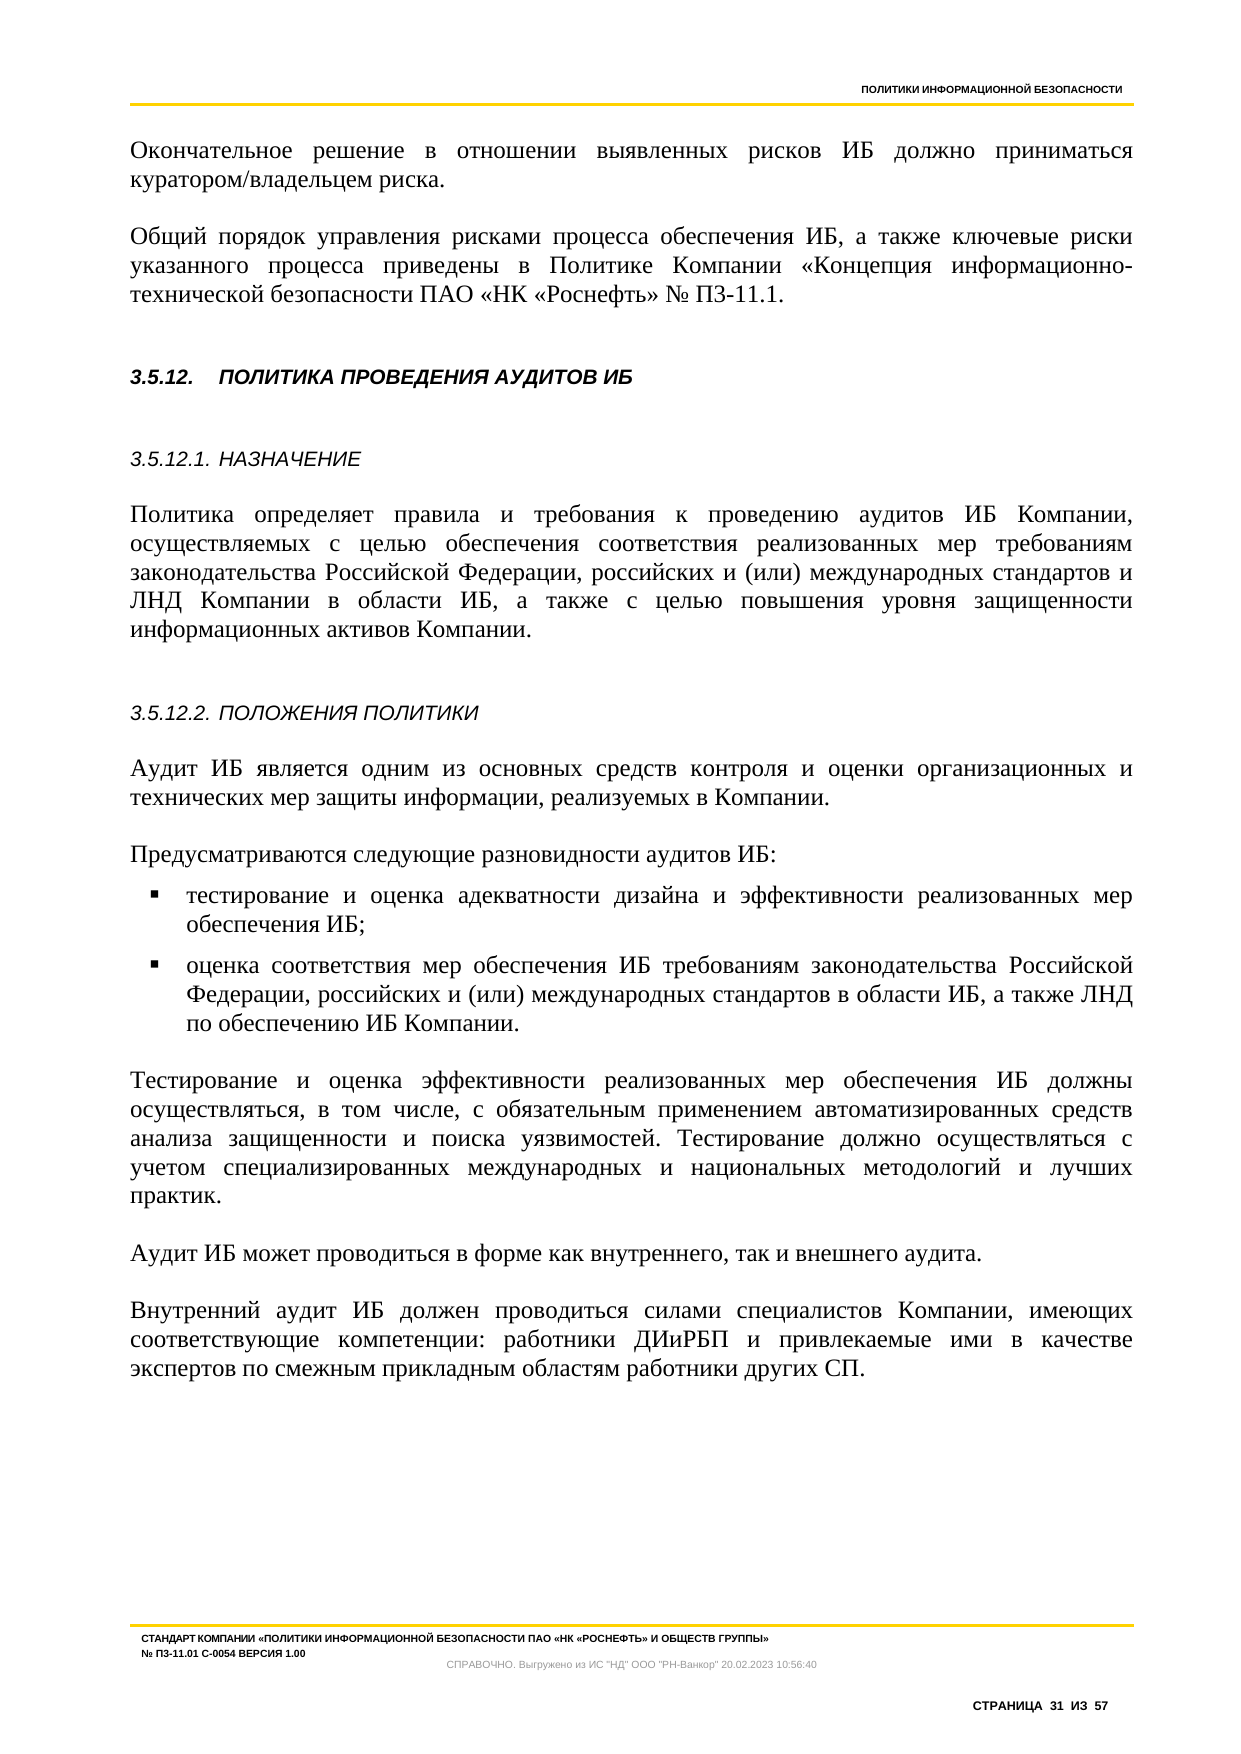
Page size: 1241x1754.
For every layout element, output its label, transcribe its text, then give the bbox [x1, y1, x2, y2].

subtitle ПОЛОЖЕНИЯ ПОЛИТИКИ [130, 700, 1134, 724]
text Тестирование и оценка эффективности реализованных мер обеспечения ИБ должны осуществляться, в том числе, с обязательным применением автоматизированных средств анализа защищенности и поиска уязвимостей. Тестирование должно осуществляться с учетом специализированных международных и национальных методологий и лучших практик. [130, 1066, 1134, 1209]
list ПОЛИТИКА ПРОВЕДЕНИЯ АУДИТОВ ИБ [130, 365, 1134, 389]
list тестирование и оценка адекватности дизайна и эффективности реализованных мер обеспечения ИБ; [149, 881, 1134, 938]
text Предусматриваются следующие разновидности аудитов ИБ: [130, 839, 1134, 868]
text Окончательное решение в отношении выявленных рисков ИБ должно приниматься куратором/владельцем риска. [130, 135, 1134, 192]
text Аудит ИБ является одним из основных средств контроля и оценки организационных и технических мер защиты информации, реализуемых в Компании. [130, 753, 1134, 811]
text Внутренний аудит ИБ должен проводиться силами специалистов Компании, имеющих соответствующие компетенции: работники ДИиРБП и привлекаемые ими в качестве экспертов по смежным прикладным областям работники других СП. [130, 1296, 1134, 1382]
text Политика определяет правила и требования к проведению аудитов ИБ Компании, осуществляемых с целью обеспечения соответствия реализованных мер требованиям законодательства Российской Федерации, российских и (или) международных стандартов и ЛНД Компании в области ИБ, а также с целью повышения уровня защищенности информационных активов Компании. [130, 499, 1134, 643]
text Аудит ИБ может проводиться в форме как внутреннего, так и внешнего аудита. [130, 1238, 1134, 1267]
list оценка соответствия мер обеспечения ИБ требованиям законодательства Российской Федерации, российских и (или) международных стандартов в области ИБ, а также ЛНД по обеспечению ИБ Компании. [149, 951, 1134, 1037]
text Общий порядок управления рисками процесса обеспечения ИБ, а также ключевые риски указанного процесса приведены в Политике Компании «Концепция информационно-технической безопасности ПАО «НК «Роснефть» № П3-11.1. [130, 221, 1134, 307]
subtitle НАЗНАЧЕНИЕ [130, 446, 1134, 470]
